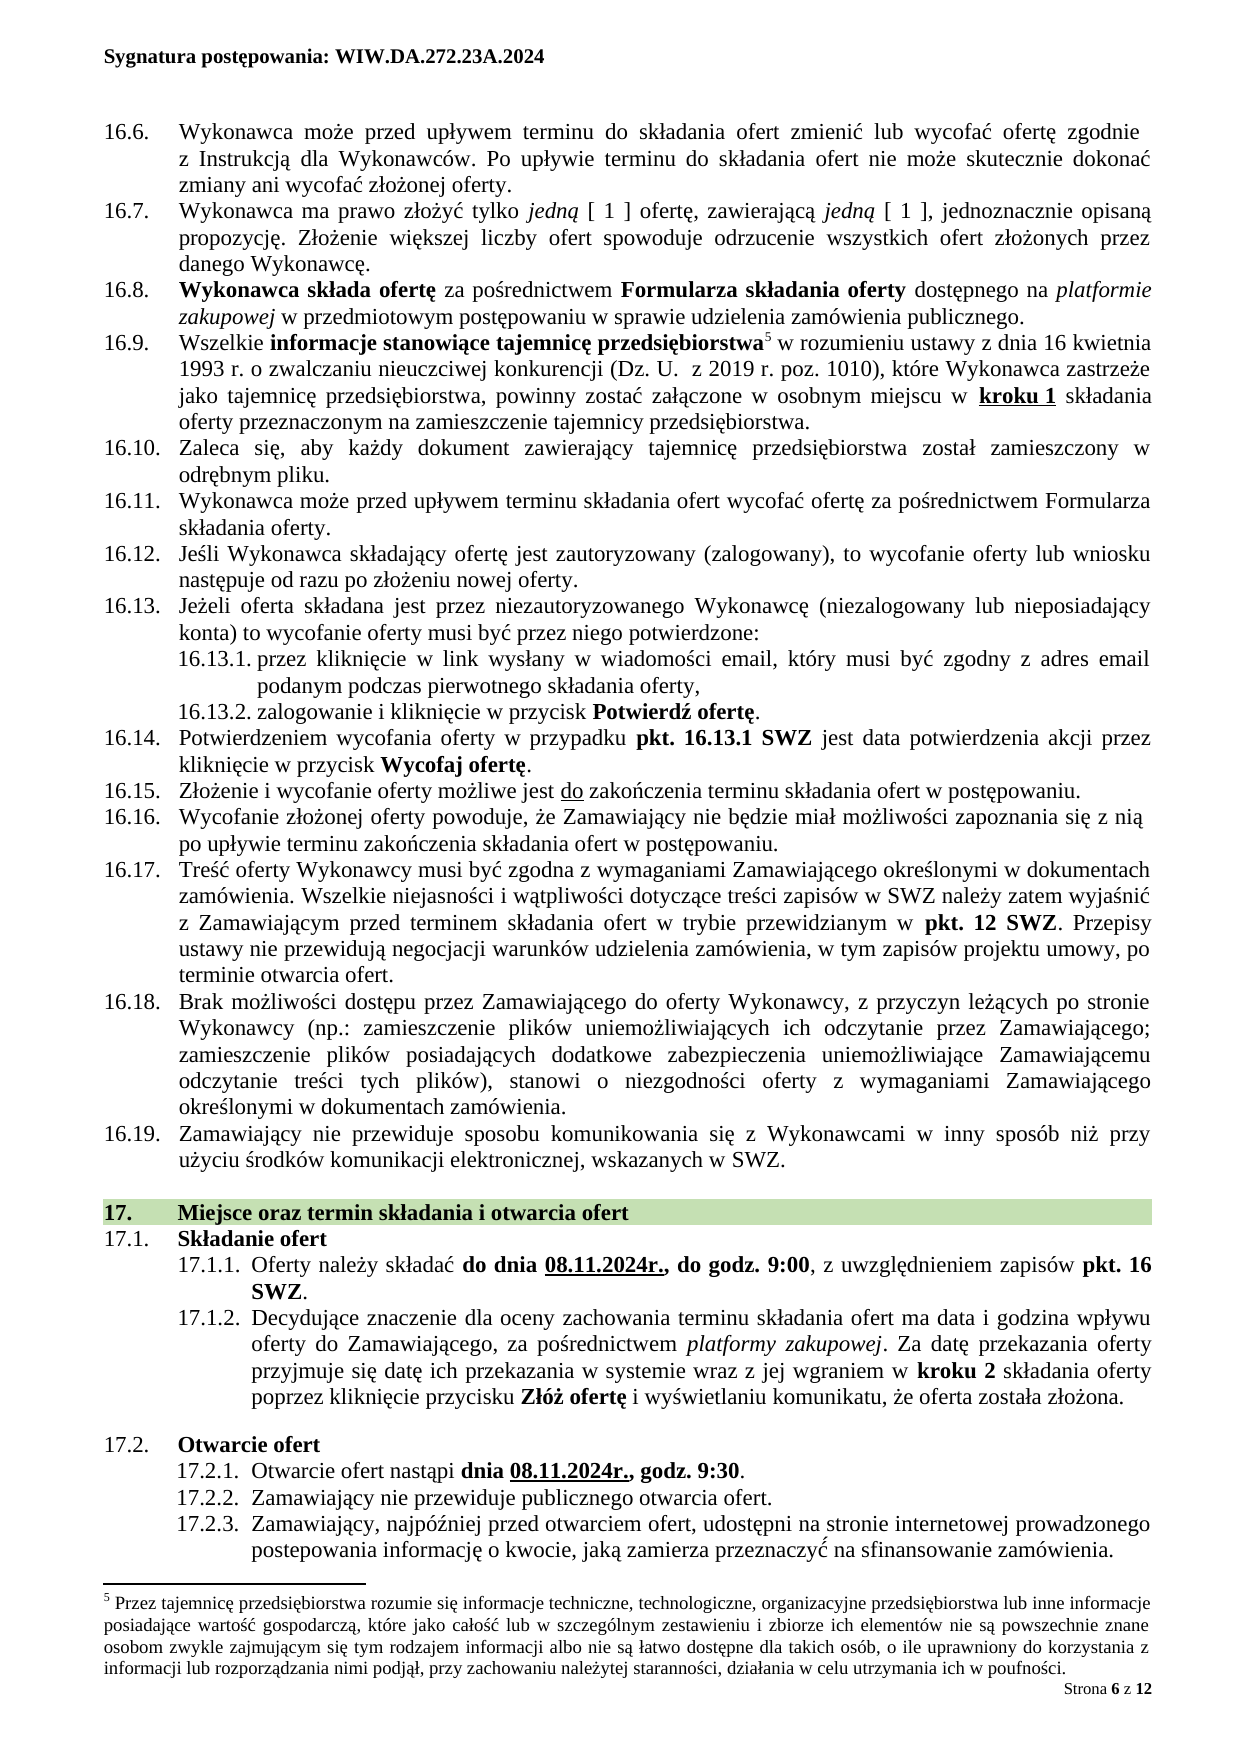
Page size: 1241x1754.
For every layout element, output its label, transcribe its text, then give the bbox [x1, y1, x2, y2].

list Wykonawca może przed upływem terminu składania ofert wycofać ofertę za pośrednictwem Formularza składania oferty. [103, 487, 1152, 540]
list Zaleca się, aby każdy dokument zawierający tajemnicę przedsiębiorstwa został zamieszczony w odrębnym pliku. [103, 434, 1152, 487]
list przez kliknięcie w link wysłany w wiadomości email, który musi być zgodny z adres email podanym podczas pierwotnego składania oferty, [177, 645, 1152, 698]
list Potwierdzeniem wycofania oferty w przypadku pkt. 16.13.1 SWZ jest data potwierdzenia akcji przez kliknięcie w przycisk Wycofaj ofertę. [103, 724, 1152, 777]
list Jeżeli oferta składana jest przez niezautoryzowanego Wykonawcę (niezalogowany lub nieposiadający konta) to wycofanie oferty musi być przez niego potwierdzone: [103, 593, 1152, 645]
list Wykonawca ma prawo złożyć tylko jedną [ 1 ] ofertę, zawierającą jedną [ 1 ], jednoznacznie opisaną propozycję. Złożenie większej liczby ofert spowoduje odrzucenie wszystkich ofert złożonych przez danego Wykonawcę. [103, 197, 1152, 276]
list Zamawiający, najpóźniej przed otwarciem ofert, udostępni na stronie internetowej prowadzonego postepowania informację o kwocie, jaką zamierza przeznaczyć́ na sfinansowanie zamówienia. [176, 1510, 1152, 1563]
list Wykonawca może przed upływem terminu do składania ofert zmienić lub wycofać ofertę zgodnie z Instrukcją dla Wykonawców. Po upływie terminu do składania ofert nie może skutecznie dokonać zmiany ani wycofać złożonej oferty. [103, 118, 1152, 197]
list Otwarcie ofert nastąpi dnia 08.11.2024r., godz. 9:30. [176, 1457, 1152, 1484]
list Decydujące znaczenie dla oceny zachowania terminu składania ofert ma data i godzina wpływu oferty do Zamawiającego, za pośrednictwem platformy zakupowej. Za datę przekazania oferty przyjmuje się datę ich przekazania w systemie wraz z jej wgraniem w kroku 2 składania oferty poprzez kliknięcie przycisku Złóż ofertę i wyświetlaniu komunikatu, że oferta została złożona. [177, 1304, 1152, 1409]
list Treść oferty Wykonawcy musi być zgodna z wymaganiami Zamawiającego określonymi w dokumentach zamówienia. Wszelkie niejasności i wątpliwości dotyczące treści zapisów w SWZ należy zatem wyjaśnić z Zamawiającym przed terminem składania ofert w trybie przewidzianym w pkt. 12 SWZ. Przepisy ustawy nie przewidują negocjacji warunków udzielenia zamówienia, w tym zapisów projektu umowy, po terminie otwarcia ofert. [103, 856, 1152, 988]
list Miejsce oraz termin składania i otwarcia ofert [103, 1199, 1152, 1225]
list Zamawiający nie przewiduje sposobu komunikowania się z Wykonawcami w inny sposób niż przy użyciu środków komunikacji elektronicznej, wskazanych w SWZ. [103, 1120, 1152, 1172]
list Brak możliwości dostępu przez Zamawiającego do oferty Wykonawcy, z przyczyn leżących po stronie Wykonawcy (np.: zamieszczenie plików uniemożliwiających ich odczytanie przez Zamawiającego; zamieszczenie plików posiadających dodatkowe zabezpieczenia uniemożliwiające Zamawiającemu odczytanie treści tych plików), stanowi o niezgodności oferty z wymaganiami Zamawiającego określonymi w dokumentach zamówienia. [103, 988, 1152, 1120]
list Otwarcie ofert [103, 1431, 1152, 1457]
list Oferty należy składać do dnia 08.11.2024r., do godz. 9:00, z uwzględnieniem zapisów pkt. 16 SWZ. [177, 1251, 1152, 1304]
list Wszelkie informacje stanowiące tajemnicę przedsiębiorstwa w rozumieniu ustawy z dnia 16 kwietnia 1993 r. o zwalczaniu nieuczciwej konkurencji (Dz. U. z 2019 r. poz. 1010), które Wykonawca zastrzeże jako tajemnicę przedsiębiorstwa, powinny zostać załączone w osobnym miejscu w kroku 1 składania oferty przeznaczonym na zamieszczenie tajemnicy przedsiębiorstwa. [103, 329, 1152, 434]
list Wykonawca składa ofertę za pośrednictwem Formularza składania oferty dostępnego na platformie zakupowej w przedmiotowym postępowaniu w sprawie udzielenia zamówienia publicznego. [103, 276, 1152, 329]
list Składanie ofert [103, 1225, 1152, 1251]
list Jeśli Wykonawca składający ofertę jest zautoryzowany (zalogowany), to wycofanie oferty lub wniosku następuje od razu po złożeniu nowej oferty. [103, 540, 1152, 593]
list Złożenie i wycofanie oferty możliwe jest do zakończenia terminu składania ofert w postępowaniu. [103, 777, 1152, 803]
list zalogowanie i kliknięcie w przycisk Potwierdź ofertę. [177, 698, 1152, 724]
list Zamawiający nie przewiduje publicznego otwarcia ofert. [176, 1484, 1152, 1510]
list Wycofanie złożonej oferty powoduje, że Zamawiający nie będzie miał możliwości zapoznania się z nią po upływie terminu zakończenia składania ofert w postępowaniu. [103, 803, 1152, 856]
